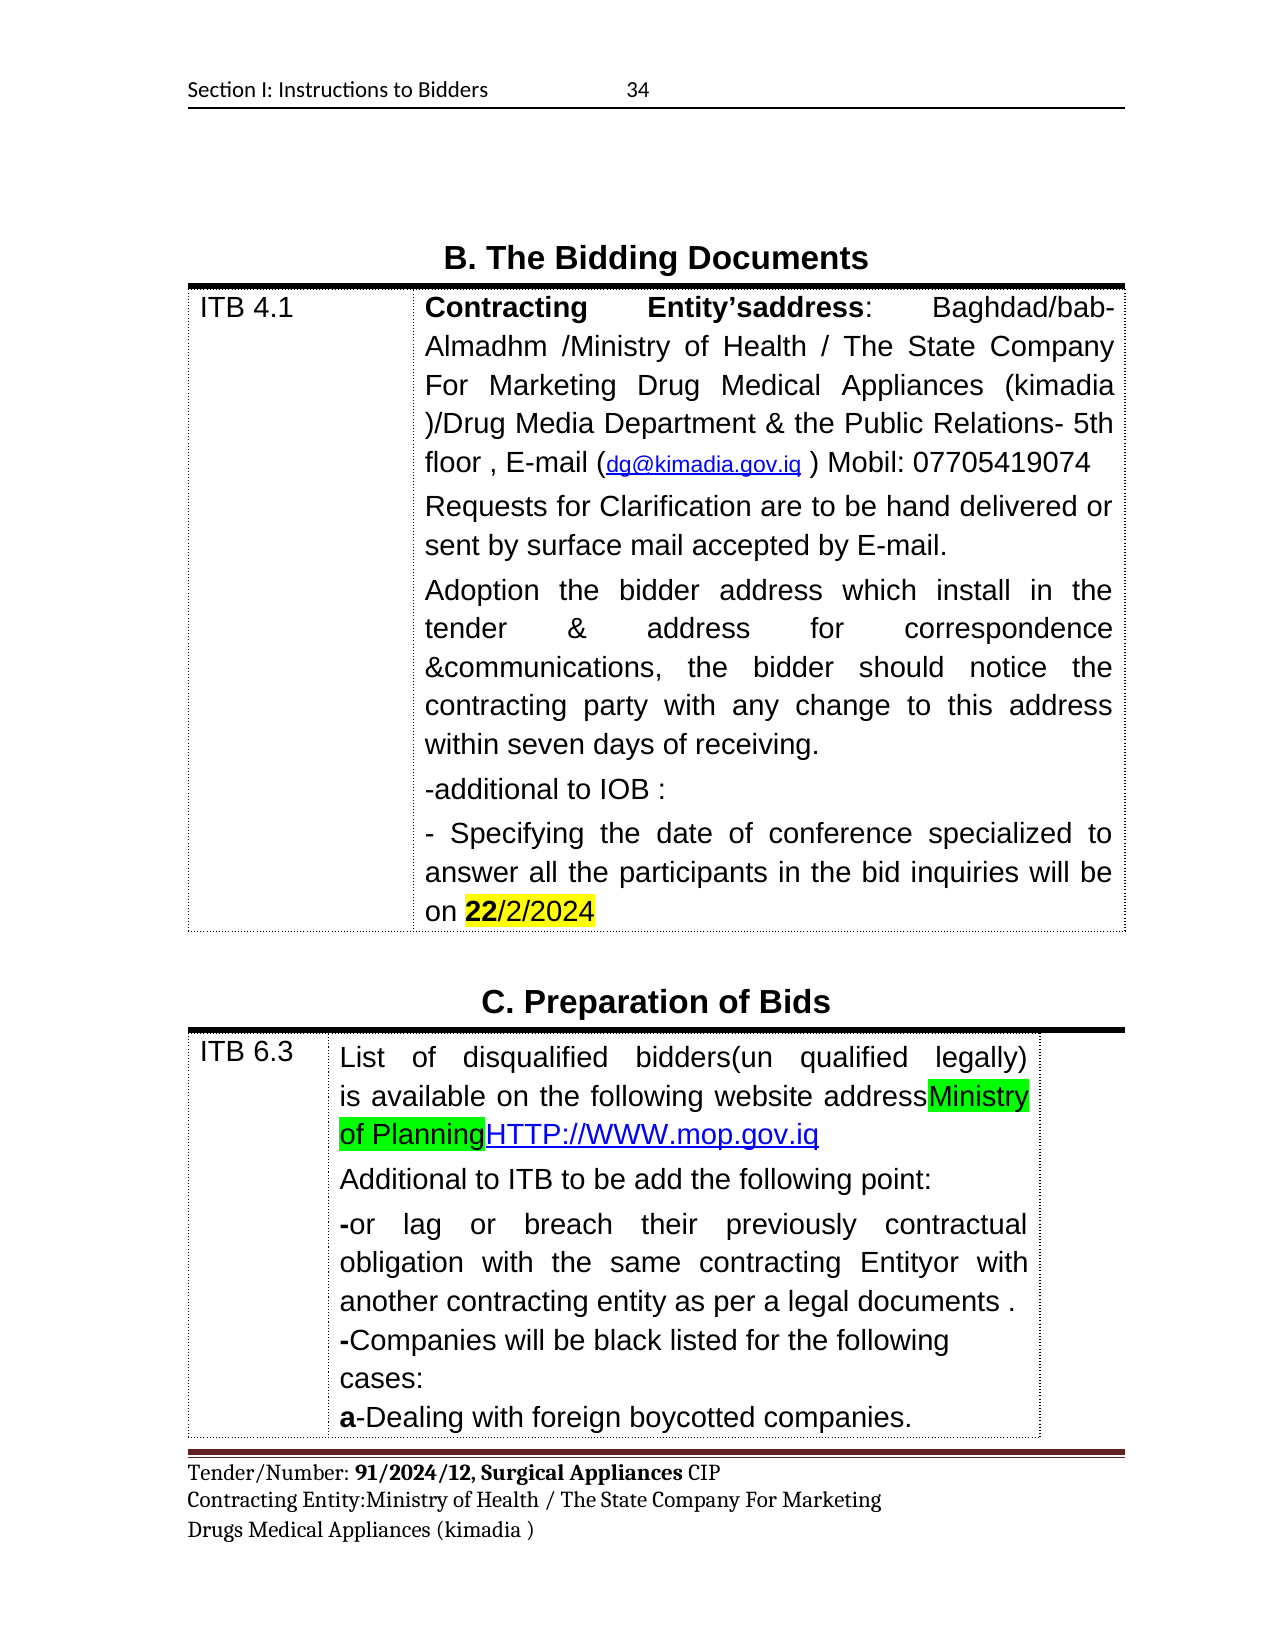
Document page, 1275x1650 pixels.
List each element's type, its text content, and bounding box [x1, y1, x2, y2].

table_header Contracting Entity’saddress: Baghdad/bab-Almadhm /Ministry of Health / The State Company For Marketing Drug Medical Appliances (kimadia )/Drug Media Department & the Public Relations- 5th floor , E-mail (dg@kimadia.gov.iq ) Mobil: 07705419074 Requests for Clarification are to be hand delivered or sent by surface mail accepted by E-mail. Adoption the bidder address which install in the tender & address for correspondence &communications, the bidder should notice the contracting party with any change to this address within seven days of receiving. -additional to IOB : - Specifying the date of conference specialized to answer all the participants in the bid inquiries will be on 22/2/2024 [413, 289, 1125, 931]
table_header ITB 6.3 [188, 1033, 328, 1437]
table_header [328, 1033, 1040, 1437]
text B. The Bidding Documents [187, 238, 1125, 289]
table_header ITB 4.1 [188, 289, 413, 931]
text C. Preparation of Bids [187, 982, 1125, 1033]
